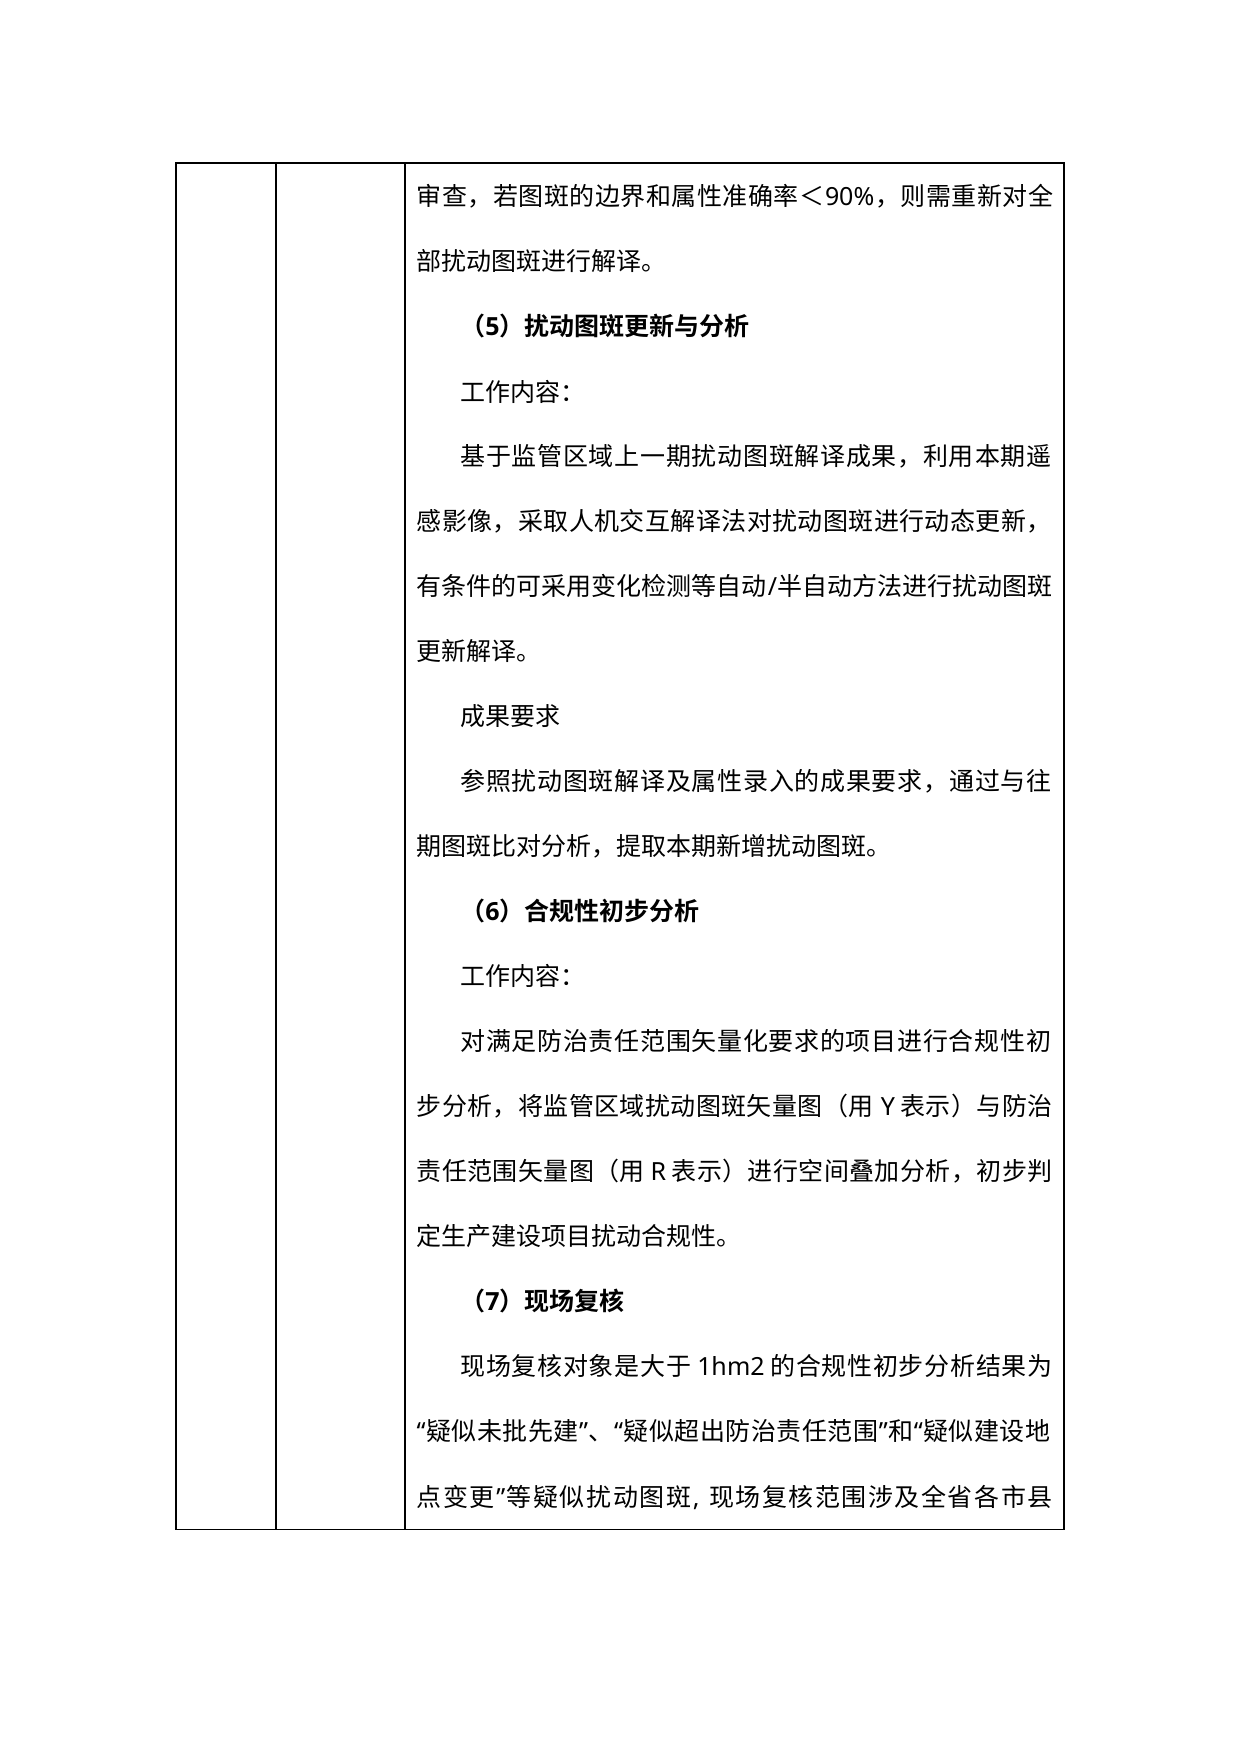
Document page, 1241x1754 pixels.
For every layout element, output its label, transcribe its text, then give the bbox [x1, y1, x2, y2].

table_cell [277, 164, 404, 1528]
table_cell 1 [177, 164, 275, 1528]
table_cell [406, 164, 1063, 1528]
